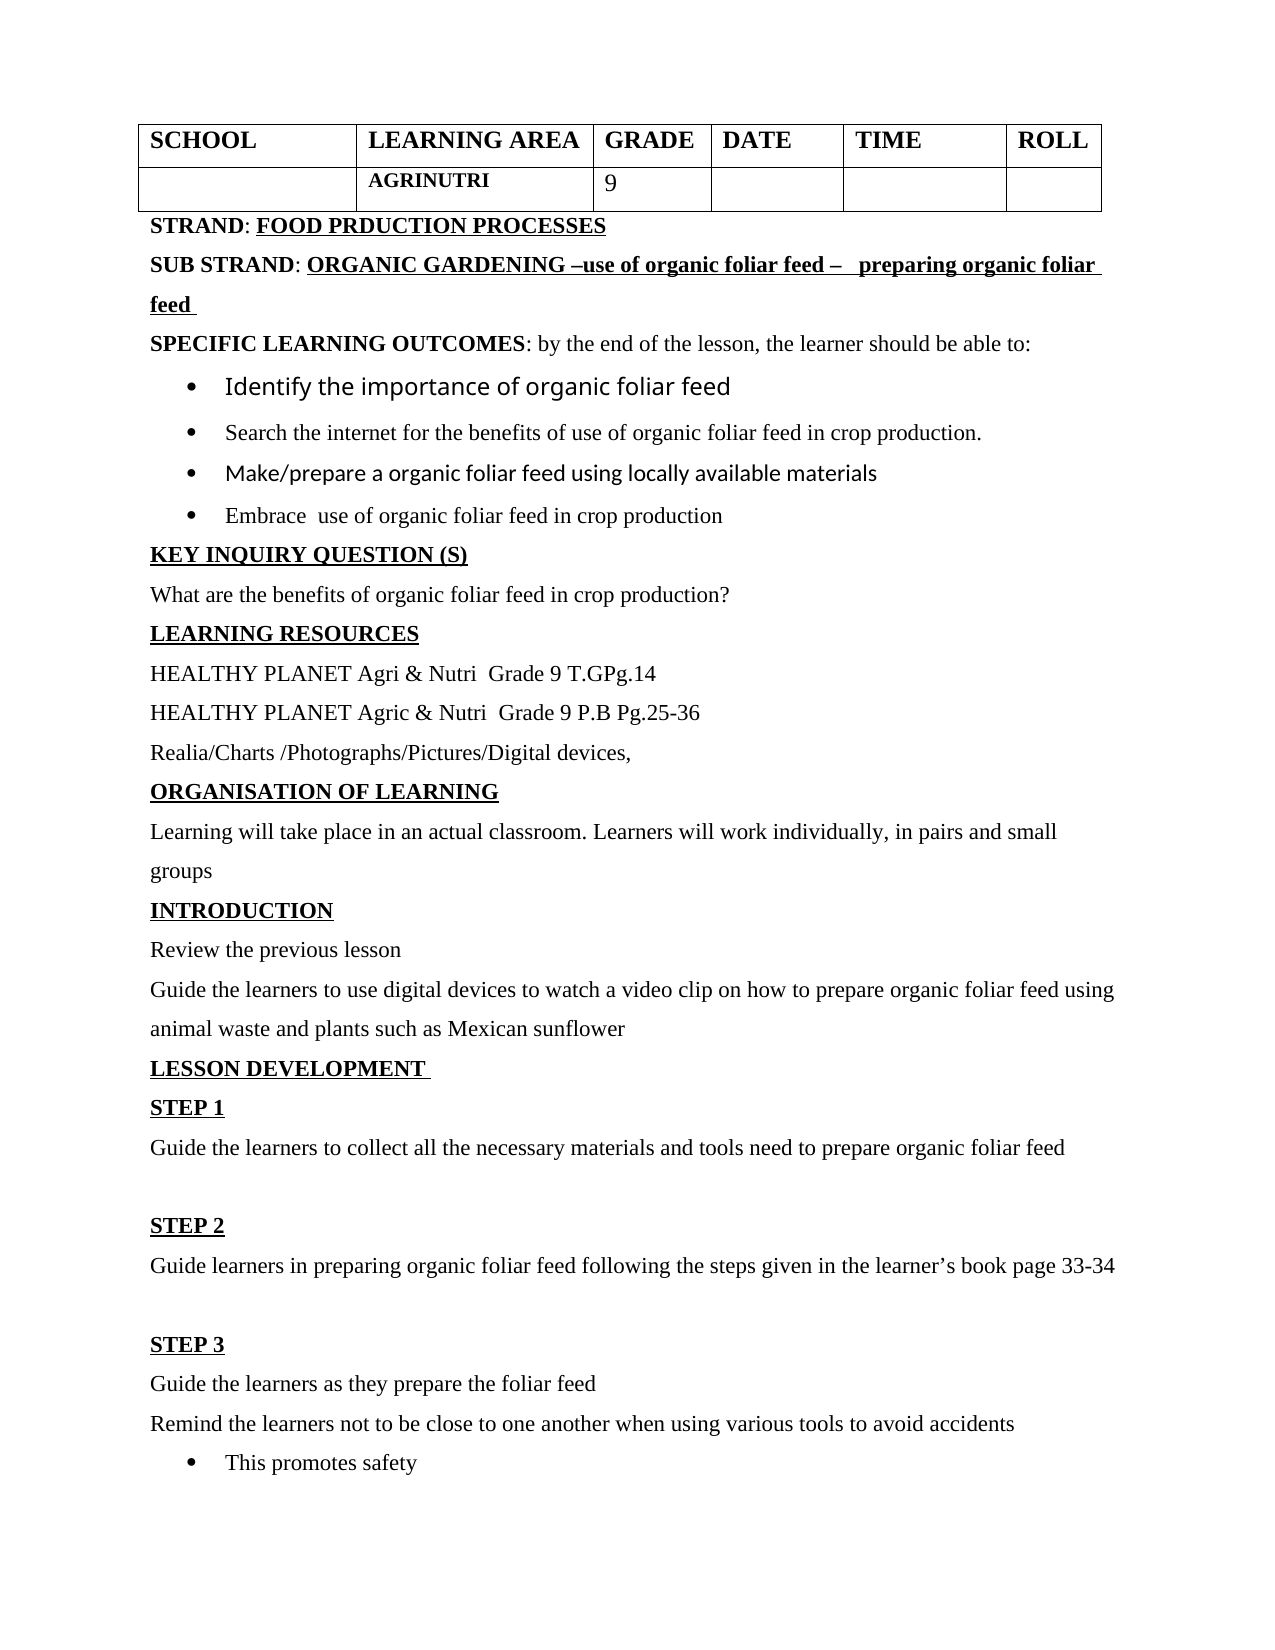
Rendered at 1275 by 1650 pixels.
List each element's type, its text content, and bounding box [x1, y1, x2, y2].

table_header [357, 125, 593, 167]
text STEP 2 [150, 1213, 1125, 1239]
text STEP 3 [150, 1331, 1125, 1357]
text Guide learners in preparing organic foliar feed following the steps given in the learner’s book page 33-34 [150, 1252, 1125, 1278]
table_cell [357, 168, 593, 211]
text What are the benefits of organic foliar feed in crop production? [150, 581, 1125, 607]
text Guide the learners as they prepare the foliar feed [150, 1371, 1125, 1397]
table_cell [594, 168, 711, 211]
text STEP 1 [150, 1094, 1125, 1121]
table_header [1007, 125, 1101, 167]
text HEALTHY PLANET Agric & Nutri Grade 9 P.B Pg.25-36 [150, 699, 1125, 726]
text INTRODUCTION [150, 897, 1125, 923]
text ORGANISATION OF LEARNING [150, 778, 1125, 805]
text Realia/Charts /Photographs/Pictures/Digital devices, [150, 739, 1125, 765]
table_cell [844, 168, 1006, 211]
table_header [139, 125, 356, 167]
list Identify the importance of organic foliar feed [187, 370, 1108, 402]
list Make/prepare a organic foliar feed using locally available materials [187, 458, 1125, 487]
list This promotes safety [187, 1449, 1125, 1476]
text KEY INQUIRY QUESTION (S) [150, 541, 1125, 568]
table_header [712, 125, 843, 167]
text HEALTHY PLANET Agri & Nutri Grade 9 T.GPg.14 [150, 660, 1125, 686]
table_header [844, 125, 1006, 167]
list Search the internet for the benefits of use of organic foliar feed in crop production. [187, 419, 1125, 445]
text LEARNING RESOURCES [150, 620, 1125, 647]
text Guide the learners to use digital devices to watch a video clip on how to prepare organic foliar feed using animal waste and plants such as Mexican sunflower [150, 976, 1125, 1042]
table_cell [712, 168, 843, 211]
text Guide the learners to collect all the necessary materials and tools need to prepare organic foliar feed [150, 1134, 1125, 1160]
text LESSON DEVELOPMENT [150, 1055, 1125, 1081]
list Embrace use of organic foliar feed in crop production [187, 502, 1125, 528]
text Remind the learners not to be close to one another when using various tools to avoid accidents [150, 1410, 1125, 1436]
text Learning will take place in an actual classroom. Learners will work individually, in pairs and small groups [150, 818, 1125, 884]
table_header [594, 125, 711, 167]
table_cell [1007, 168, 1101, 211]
text SPECIFIC LEARNING OUTCOMES: by the end of the lesson, the learner should be able to: [150, 330, 1125, 357]
text Review the previous lesson [150, 936, 1125, 963]
text SUB STRAND: ORGANIC GARDENING –use of organic foliar feed – preparing organic foliar feed [150, 251, 1125, 317]
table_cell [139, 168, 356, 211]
text STRAND: FOOD PRDUCTION PROCESSES [150, 212, 1125, 238]
